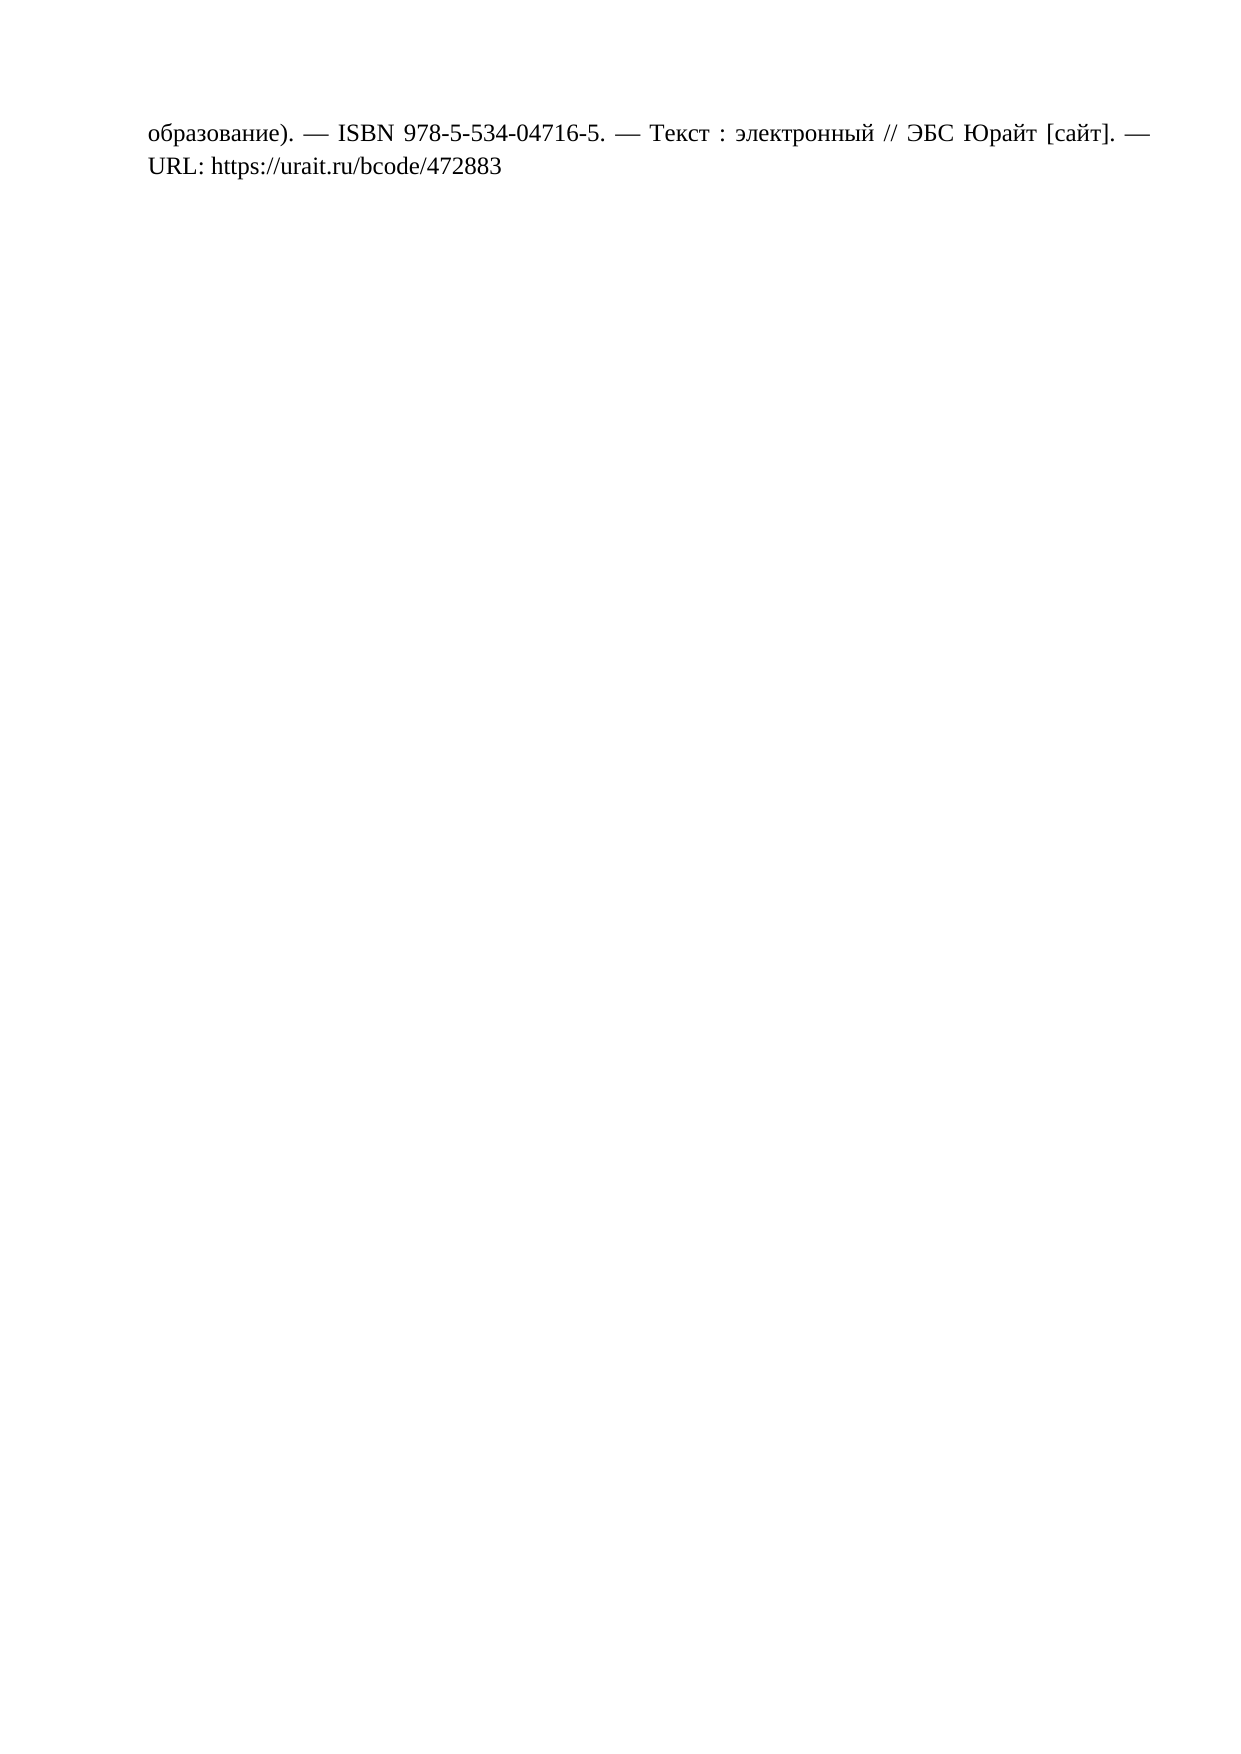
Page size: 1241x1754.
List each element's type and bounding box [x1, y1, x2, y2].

list [148, 118, 1152, 180]
